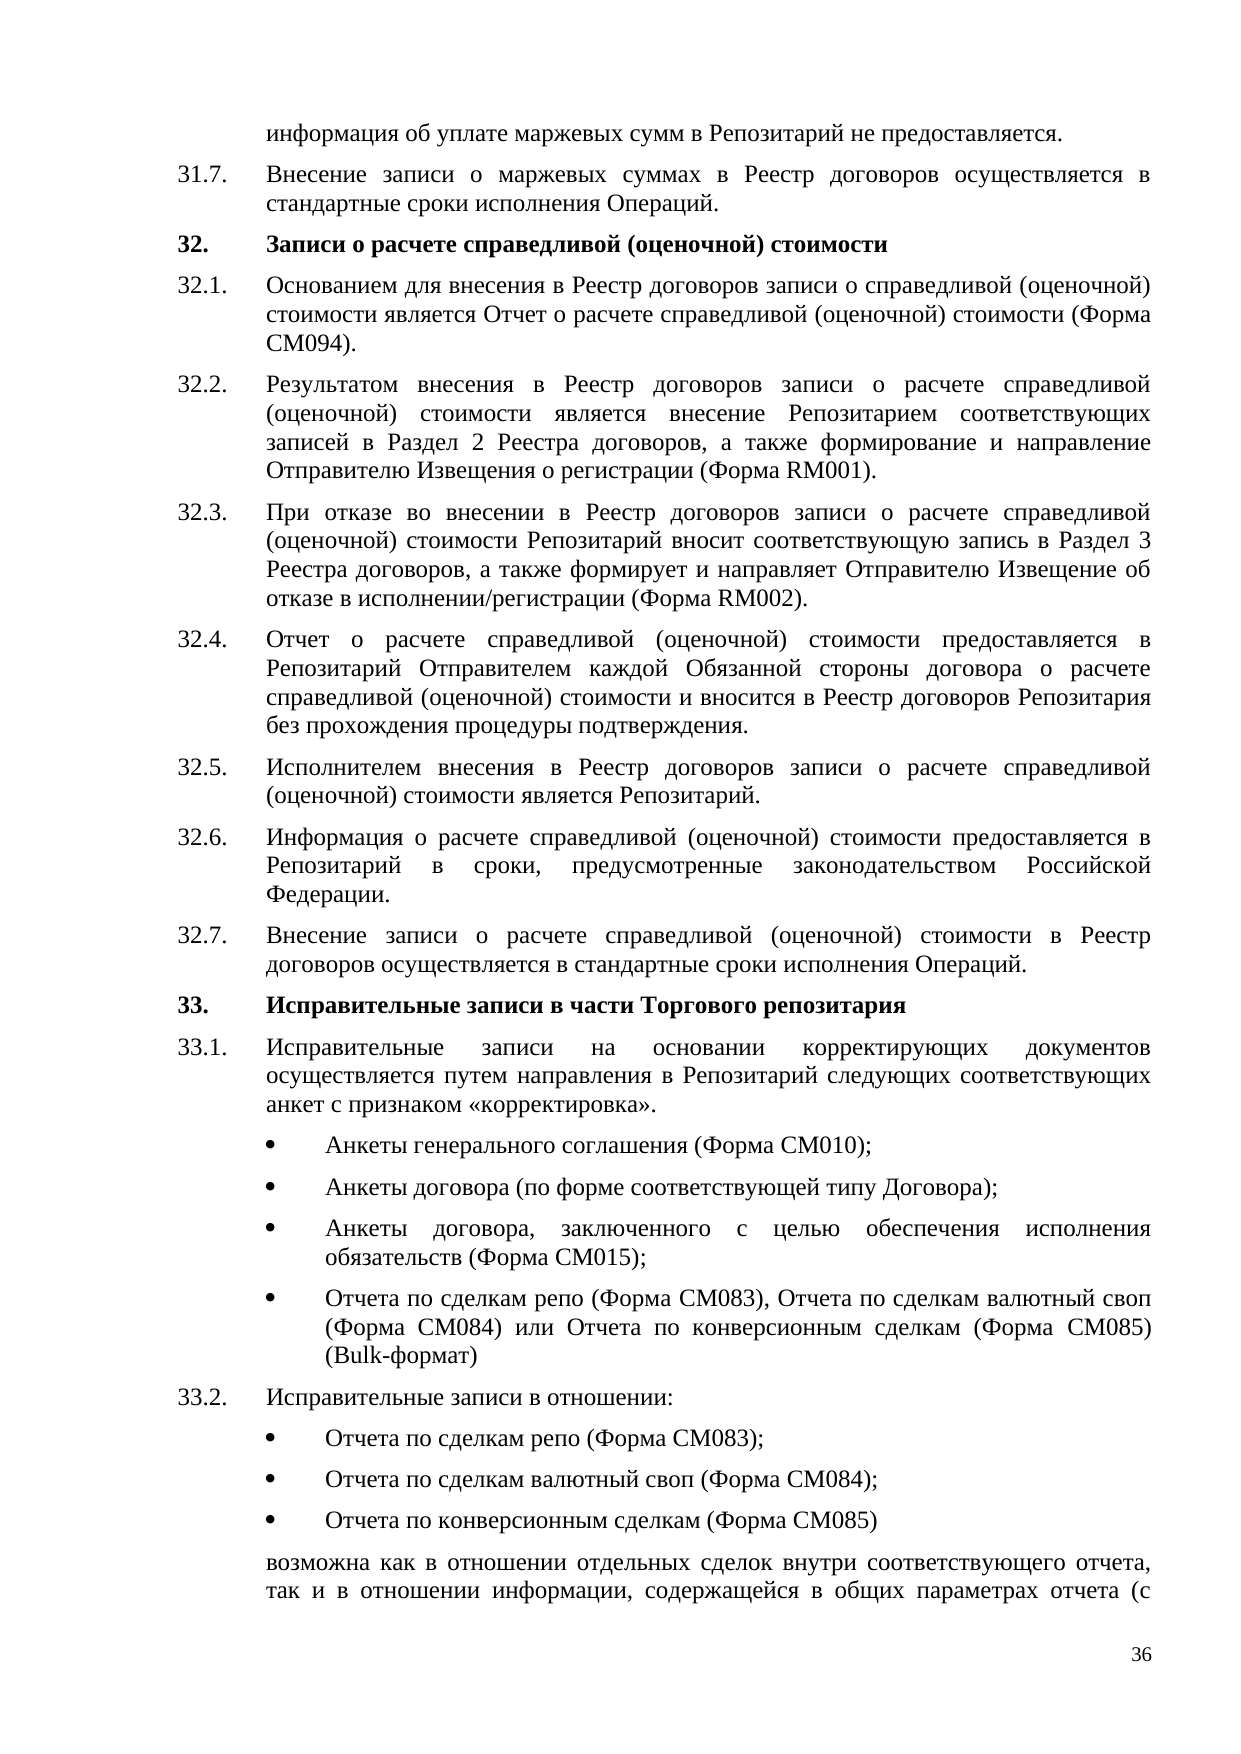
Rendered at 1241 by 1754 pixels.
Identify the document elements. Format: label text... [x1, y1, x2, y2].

list Исправительные записи в отношении: [177, 1382, 1152, 1411]
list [177, 118, 1152, 147]
subtitle Исправительные записи в части Торгового репозитария [177, 991, 1152, 1019]
list Основанием для внесения в Реестр договоров записи о справедливой (оценочной) стоимости является Отчет о расчете справедливой (оценочной) стоимости (Форма CM094). [177, 271, 1152, 357]
list Анкеты генерального соглашения (Форма CM010); [266, 1131, 1152, 1159]
list Внесение записи о маржевых суммах в Реестр договоров осуществляется в стандартные сроки исполнения Операций. [177, 159, 1152, 217]
list Анкеты договора, заключенного с целью обеспечения исполнения обязательств (Форма CM015); [266, 1213, 1152, 1271]
list Отчет о расчете справедливой (оценочной) стоимости предоставляется в Репозитарий Отправителем каждой Обязанной стороны договора о расчете справедливой (оценочной) стоимости и вносится в Реестр договоров Репозитария без прохождения процедуры подтверждения. [177, 624, 1152, 739]
list Исполнителем внесения в Реестр договоров записи о расчете справедливой (оценочной) стоимости является Репозитарий. [177, 752, 1152, 809]
list Отчета по сделкам валютный своп (Форма CM084); [266, 1464, 1152, 1493]
list Информация о расчете справедливой (оценочной) стоимости предоставляется в Репозитарий в сроки, предусмотренные законодательством Российской Федерации. [177, 822, 1152, 908]
list Исправительные записи на основании корректирующих документов осуществляется путем направления в Репозитарий следующих соответствующих анкет с признаком «корректировка». [177, 1032, 1152, 1118]
list Отчета по сделкам репо (Форма CM083), Отчета по сделкам валютный своп (Форма CM084) или Отчета по конверсионным сделкам (Форма CM085) (Bulk-формат) [266, 1283, 1152, 1369]
subtitle Записи о расчете справедливой (оценочной) стоимости [177, 229, 1152, 258]
list Отчета по конверсионным сделкам (Форма CM085) [266, 1506, 1152, 1534]
list Отчета по сделкам репо (Форма CM083); [266, 1423, 1152, 1452]
list При отказе во внесении в Реестр договоров записи о расчете справедливой (оценочной) стоимости Репозитарий вносит соответствующую запись в Раздел 3 Реестра договоров, а также формирует и направляет Отправителю Извещение об отказе в исполнении/регистрации (Форма RM002). [177, 497, 1152, 612]
list Анкеты договора (по форме соответствующей типу Договора); [266, 1172, 1152, 1201]
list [266, 1547, 1152, 1604]
list Внесение записи о расчете справедливой (оценочной) стоимости в Реестр договоров осуществляется в стандартные сроки исполнения Операций. [177, 921, 1152, 978]
list Результатом внесения в Реестр договоров записи о расчете справедливой (оценочной) стоимости является внесение Репозитарием соответствующих записей в Раздел 2 Реестра договоров, а также формирование и направление Отправителю Извещения о регистрации (Форма RM001). [177, 369, 1152, 484]
